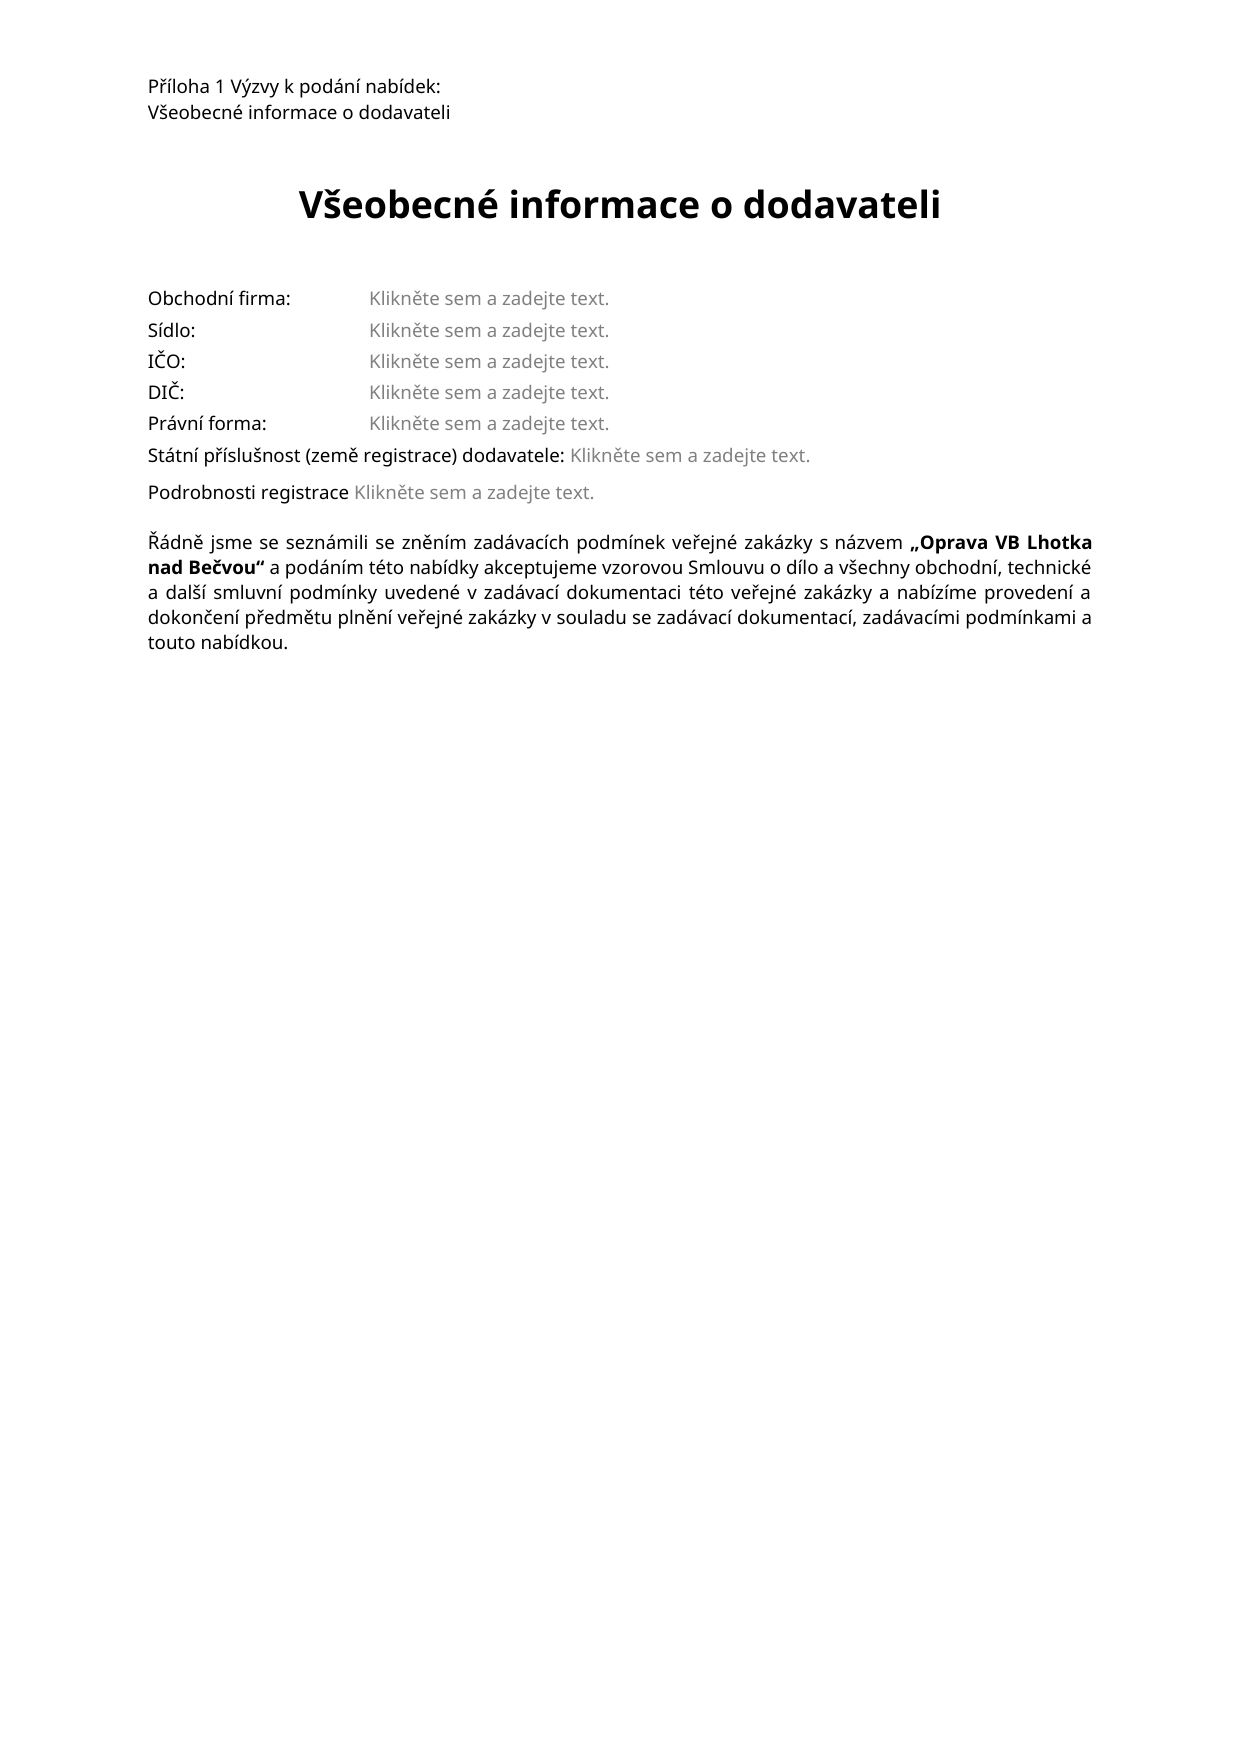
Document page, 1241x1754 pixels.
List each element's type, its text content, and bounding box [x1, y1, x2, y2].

text Řádně jsme se seznámili se zněním zadávacích podmínek veřejné zakázky s názvem „Oprava VB Lhotka nad Bečvou“ a podáním této nabídky akceptujeme vzorovou Smlouvu o dílo a všechny obchodní, technické a další smluvní podmínky uvedené v zadávací dokumentaci této veřejné zakázky a nabízíme provedení a dokončení předmětu plnění veřejné zakázky v souladu se zadávací dokumentací, zadávacími podmínkami a touto nabídkou. [148, 529, 1093, 654]
text Sídlo: [148, 317, 1093, 342]
title Všeobecné informace o dodavateli [148, 178, 1093, 229]
text IČO: [148, 348, 1093, 373]
text Obchodní firma: [148, 286, 1093, 311]
text Státní příslušnost (země registrace) dodavatele: [148, 442, 1093, 467]
text Právní forma: [148, 411, 1093, 436]
text Podrobnosti registrace [148, 479, 1093, 504]
text DIČ: [148, 379, 1093, 404]
